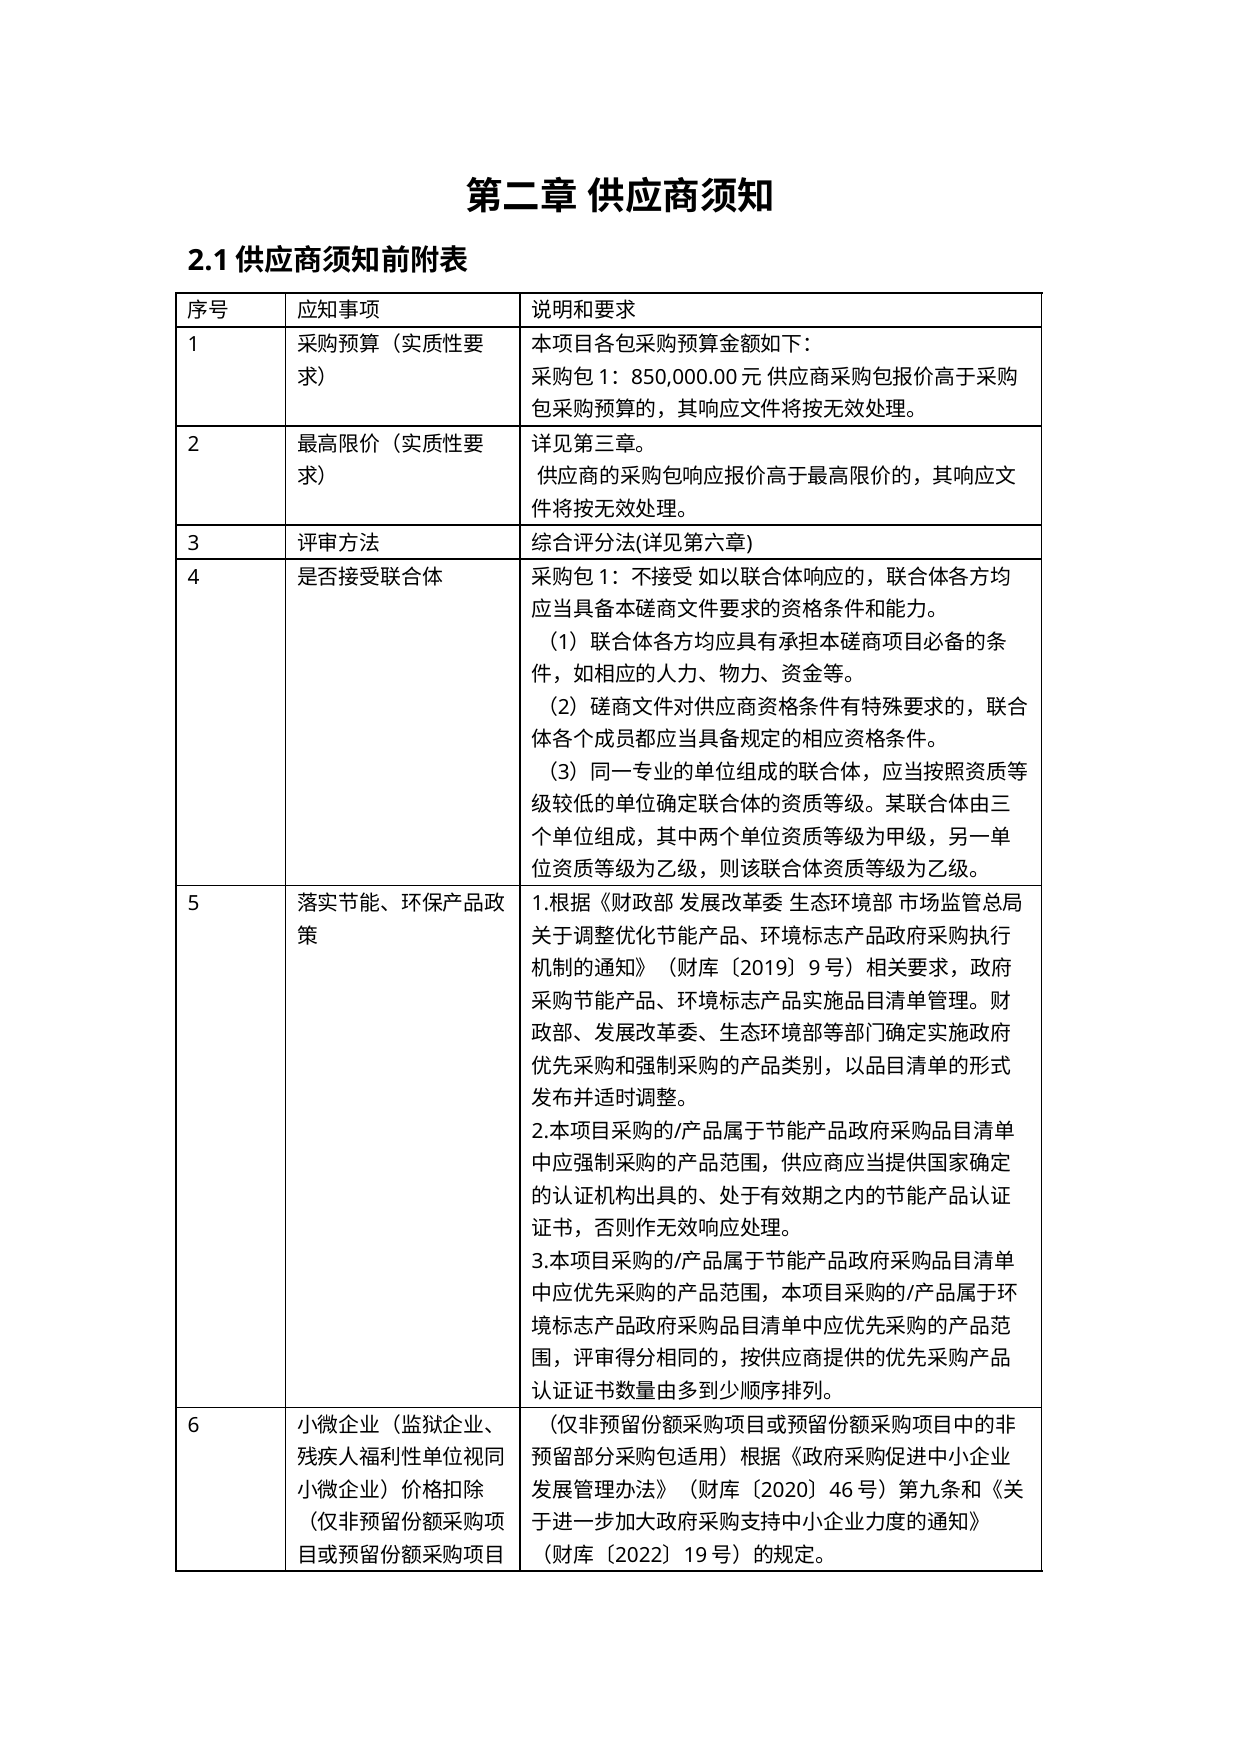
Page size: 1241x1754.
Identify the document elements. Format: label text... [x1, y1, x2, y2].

table_cell 6 [177, 1408, 285, 1570]
table_cell 综合评分法(详见第六章) [521, 526, 1041, 558]
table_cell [286, 1408, 519, 1570]
text 第二章 供应商须知 [187, 162, 1053, 227]
table_cell 落实节能、环保产品政策 [286, 886, 519, 1406]
table_cell 1 [177, 328, 285, 425]
table_cell 1.根据《财政部 发展改革委 生态环境部 市场监管总局关于调整优化节能产品、环境标志产品政府采购执行机制的通知》（财库〔2019〕9号）相关要求，政府采购节能产品、环境标志产品实施品目清单管理。财政部、发展改革委、生态环境部等部门确定实施政府优先采购和强制采购的产品类别，以品目清单的形式发布并适时调整。 2.本项目采购的/产品属于节能产品政府采购品目清单中应强制采购的产品范围，供应商应当提供国家确定的认证机构出具的、处于有效期之内的节能产品认证证书，否则作无效响应处理。 3.本项目采购的/产品属于节能产品政府采购品目清单中应优先采购的产品范围，本项目采购的/产品属于环境标志产品政府采购品目清单中应优先采购的产品范围，评审得分相同的，按供应商提供的优先采购产品认证证书数量由多到少顺序排列。 [521, 886, 1041, 1406]
table_cell 本项目各包采购预算金额如下： 采购包1：850,000.00元 供应商采购包报价高于采购包采购预算的，其响应文件将按无效处理。 [521, 328, 1041, 425]
table_cell 5 [177, 886, 285, 1406]
table_cell 最高限价（实质性要求） [286, 427, 519, 524]
table_header 应知事项 [286, 294, 519, 326]
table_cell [521, 1408, 1041, 1570]
table_cell 4 [177, 560, 285, 885]
table_cell 2 [177, 427, 285, 524]
table_cell 评审方法 [286, 526, 519, 558]
table_cell 采购包1：不接受 如以联合体响应的，联合体各方均应当具备本磋商文件要求的资格条件和能力。 （1）联合体各方均应具有承担本磋商项目必备的条件，如相应的人力、物力、资金等。 （2）磋商文件对供应商资格条件有特殊要求的，联合体各个成员都应当具备规定的相应资格条件。 （3）同一专业的单位组成的联合体，应当按照资质等级较低的单位确定联合体的资质等级。某联合体由三个单位组成，其中两个单位资质等级为甲级，另一单位资质等级为乙级，则该联合体资质等级为乙级。 [521, 560, 1041, 885]
table_cell 是否接受联合体 [286, 560, 519, 885]
table_cell 详见第三章。 供应商的采购包响应报价高于最高限价的，其响应文件将按无效处理。 [521, 427, 1041, 524]
text 2.1供应商须知前附表 [187, 227, 1053, 292]
table_cell 采购预算（实质性要求） [286, 328, 519, 425]
table_cell 3 [177, 526, 285, 558]
table_header 说明和要求 [521, 294, 1041, 326]
table_header 序号 [177, 294, 285, 326]
